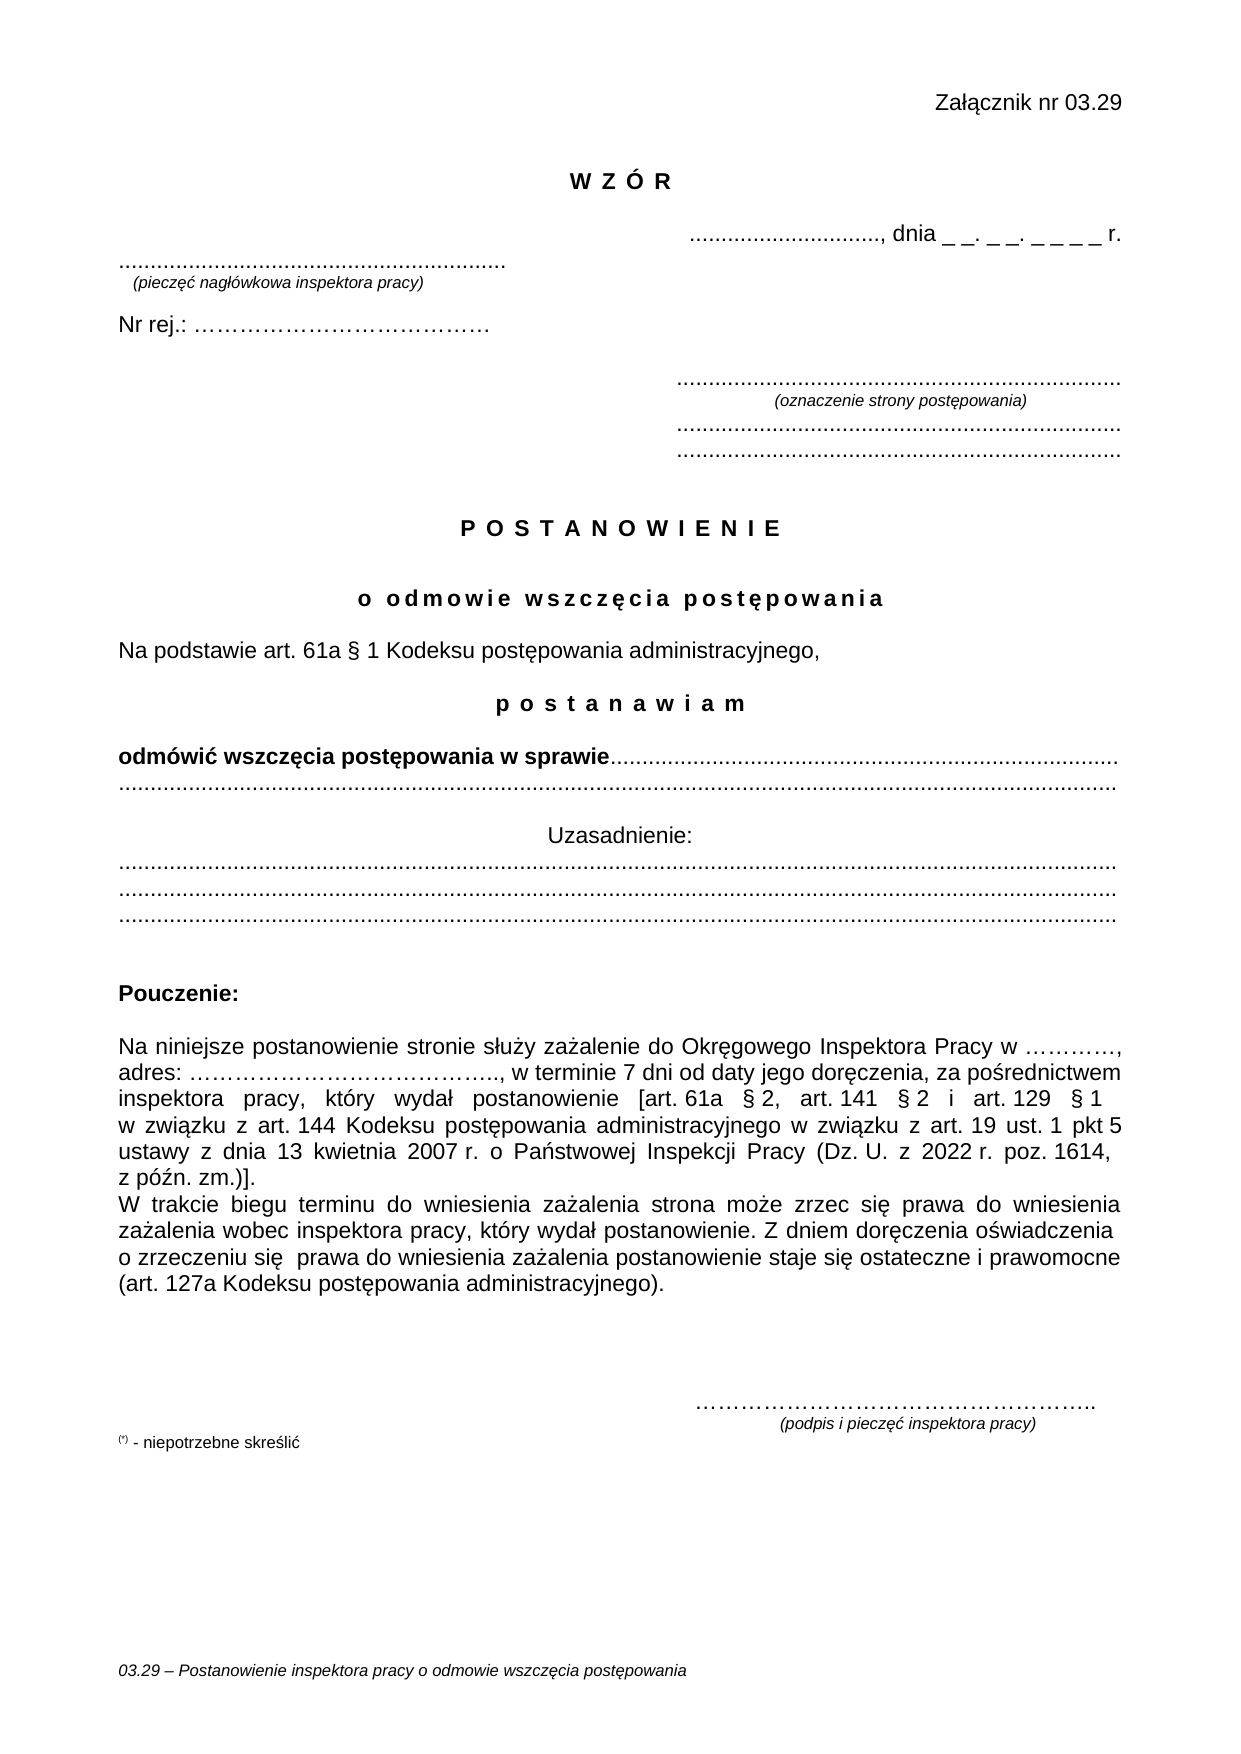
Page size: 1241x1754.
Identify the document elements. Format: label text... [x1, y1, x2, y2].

subtitle POSTANOWIENIE [118, 515, 1122, 541]
text Załącznik nr 03.29 [118, 89, 1122, 115]
text .............................., dnia _ _. _ _. _ _ _ _ r. [118, 220, 1122, 247]
subtitle o odmowie wszczęcia postępowania [118, 584, 1122, 611]
text Na niniejsze postanowienie stronie służy zażalenie do Okręgowego Inspektora Pracy w …………, adres: ………………………………….., w terminie 7 dni od daty jego doręczenia, za pośrednictwem inspektora pracy, który wydał postanowienie [art. 61a § 2, art. 141 § 2 i art. 129 § 1 w związku z art. 144 Kodeksu postępowania administracyjnego w związku z art. 19 ust. 1 pkt 5 ustawy z dnia 13 kwietnia 2007 r. o Państwowej Inspekcji Pracy (Dz. U. z 2022 r. poz. 1614, z późn. zm.)]. [118, 1033, 1122, 1191]
text …………………………………………….. [694, 1388, 1122, 1414]
text ...................................................................... [118, 436, 1122, 462]
text (*) - niepotrzebne skreślić [118, 1433, 1122, 1452]
text postanawiam [118, 690, 1122, 716]
text ............................................................................................................................................................. [118, 769, 1122, 795]
text (podpis i pieczęć inspektora pracy) [694, 1414, 1122, 1433]
text Pouczenie: [118, 980, 1122, 1006]
text ....................................................................................................................................................................................................................................................................................................................................................................................................................................................................................... [118, 848, 1122, 927]
text (pieczęć nagłówkowa inspektora pracy) [118, 273, 1122, 292]
text ............................................................. [118, 247, 1122, 273]
text W trakcie biegu terminu do wniesienia zażalenia strona może zrzec się prawa do wniesienia zażalenia wobec inspektora pracy, który wydał postanowienie. Z dniem doręczenia oświadczenia o zrzeczeniu się prawa do wniesienia zażalenia postanowienie staje się ostateczne i prawomocne (art. 127a Kodeksu postępowania administracyjnego). [118, 1191, 1122, 1296]
text Na podstawie art. 61a § 1 Kodeksu postępowania administracyjnego, [118, 637, 1122, 664]
text ...................................................................... [118, 364, 1122, 391]
text WZÓR [118, 168, 1122, 194]
text Nr rej.: ………………………………… [118, 311, 1122, 338]
text Uzasadnienie: [118, 822, 1122, 848]
text odmówić wszczęcia postępowania w sprawie................................................................................ [118, 743, 1122, 769]
text (oznaczenie strony postępowania) [606, 391, 1122, 410]
text ...................................................................... [118, 410, 1122, 436]
